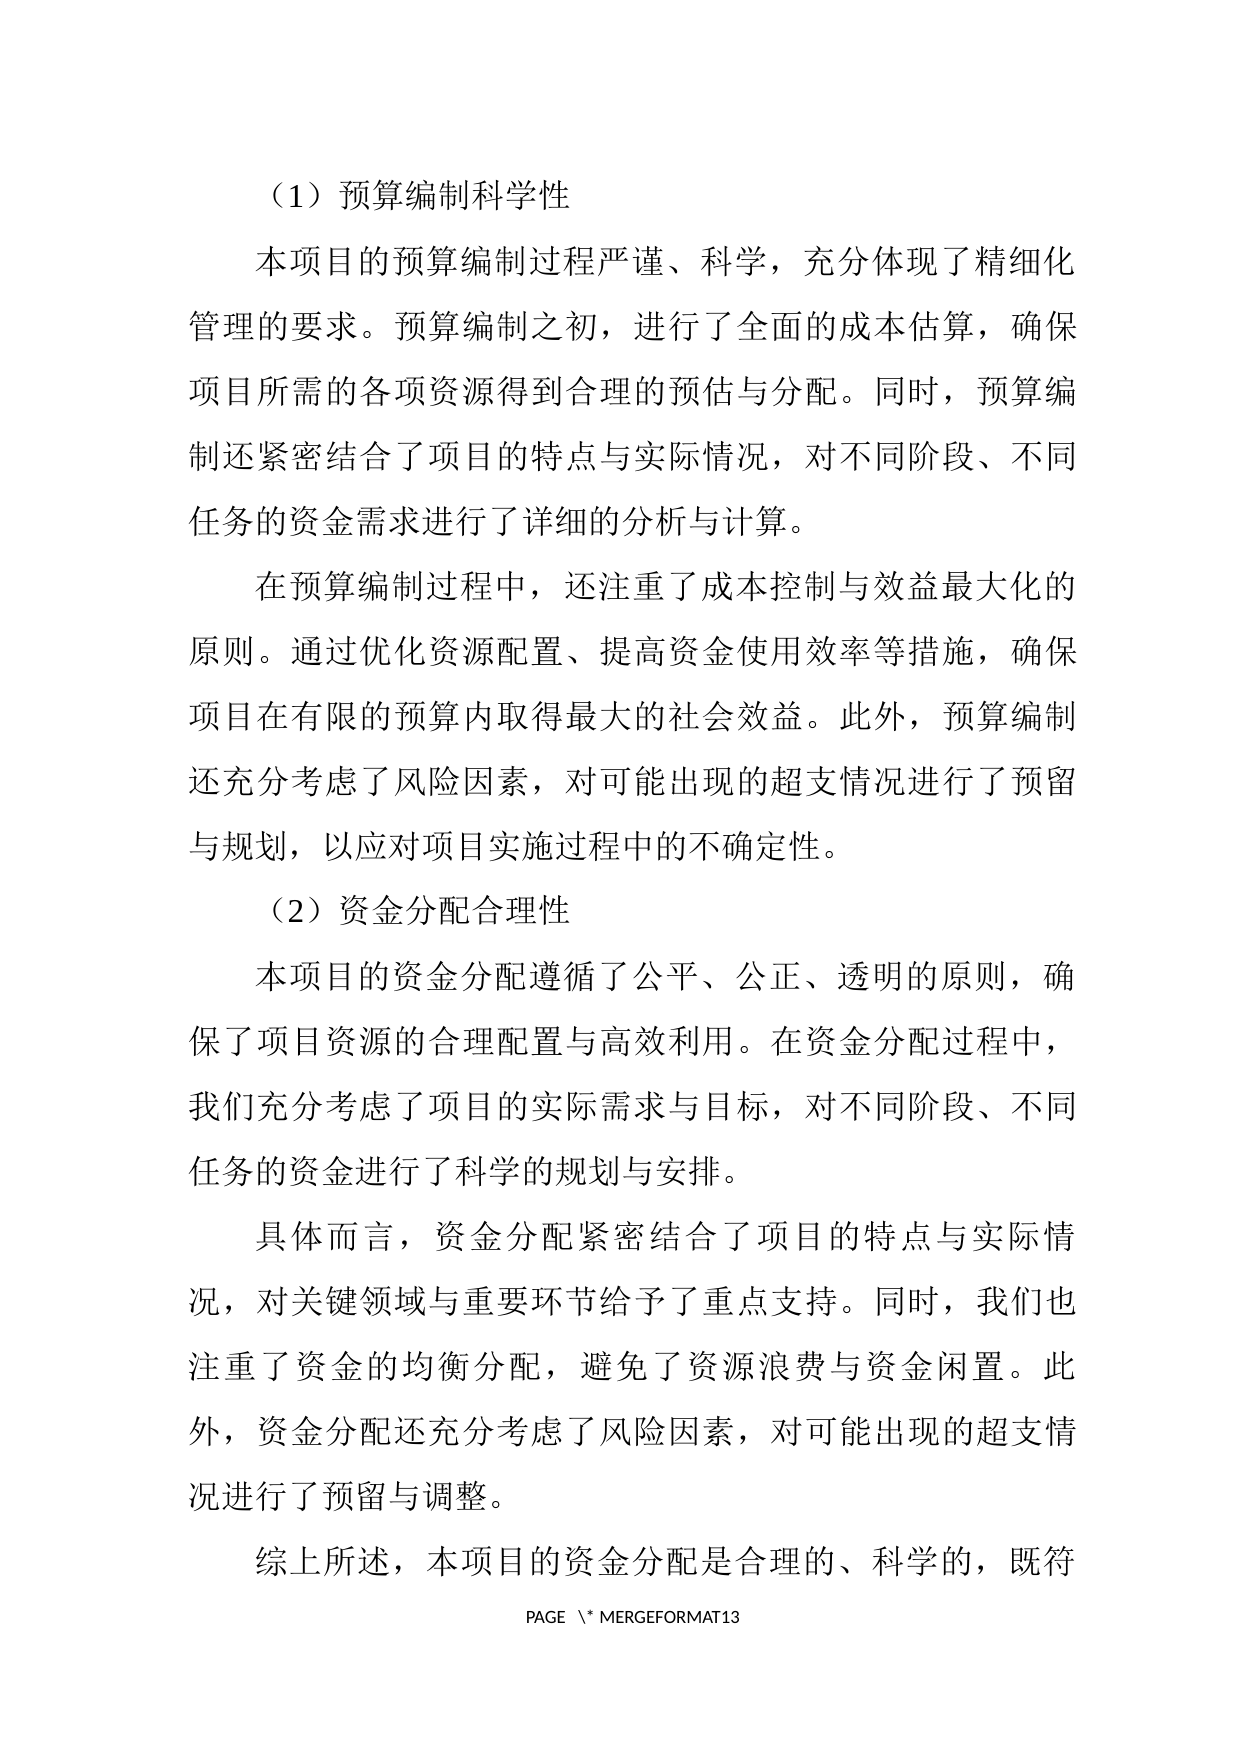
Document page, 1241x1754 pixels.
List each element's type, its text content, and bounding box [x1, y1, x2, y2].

text 本项目的资金分配遵循了公平、公正、透明的原则，确保了项目资源的合理配置与高效利用。在资金分配过程中，我们充分考虑了项目的实际需求与目标，对不同阶段、不同任务的资金进行了科学的规划与安排。 [187, 942, 1078, 1202]
text （1）预算编制科学性 [187, 162, 1078, 227]
text 本项目的预算编制过程严谨、科学，充分体现了精细化管理的要求。预算编制之初，进行了全面的成本估算，确保项目所需的各项资源得到合理的预估与分配。同时，预算编制还紧密结合了项目的特点与实际情况，对不同阶段、不同任务的资金需求进行了详细的分析与计算。 [187, 227, 1078, 552]
text 具体而言，资金分配紧密结合了项目的特点与实际情况，对关键领域与重要环节给予了重点支持。同时，我们也注重了资金的均衡分配，避免了资源浪费与资金闲置。此外，资金分配还充分考虑了风险因素，对可能出现的超支情况进行了预留与调整。 [187, 1202, 1078, 1527]
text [187, 1527, 1078, 1592]
text 在预算编制过程中，还注重了成本控制与效益最大化的原则。通过优化资源配置、提高资金使用效率等措施，确保项目在有限的预算内取得最大的社会效益。此外，预算编制还充分考虑了风险因素，对可能出现的超支情况进行了预留与规划，以应对项目实施过程中的不确定性。 [187, 552, 1078, 877]
text （2）资金分配合理性 [187, 877, 1078, 942]
